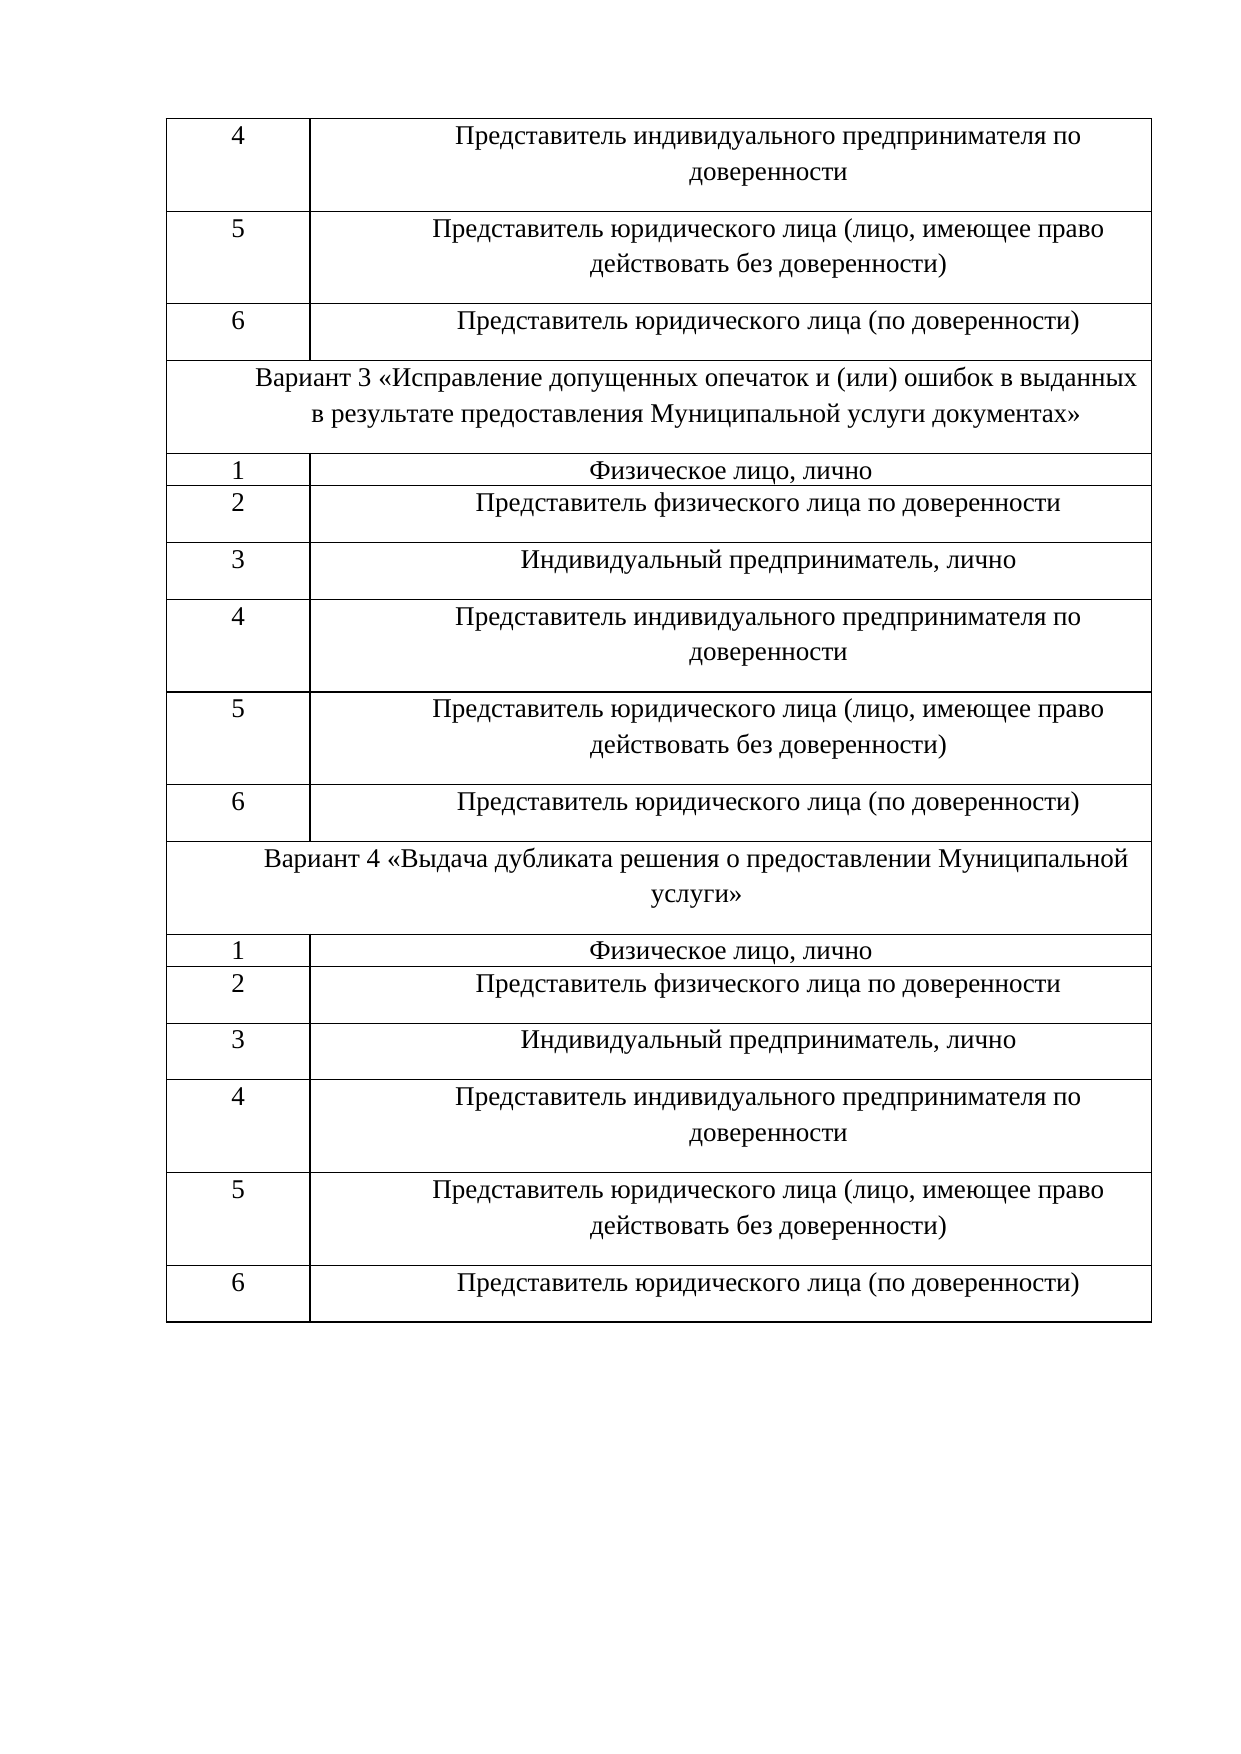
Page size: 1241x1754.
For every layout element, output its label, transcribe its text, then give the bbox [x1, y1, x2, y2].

table_cell Представитель юридического лица (лицо, имеющее право действовать без доверенности) [311, 212, 1151, 303]
table_cell Вариант 4 «Выдача дубликата решения о предоставлении Муниципальной услуги» [167, 842, 1151, 933]
table_cell Представитель физического лица по доверенности [311, 486, 1151, 542]
table_cell 6 [167, 1266, 309, 1321]
table_cell Представитель юридического лица (лицо, имеющее право действовать без доверенности) [311, 1173, 1151, 1264]
table_cell Представитель юридического лица (лицо, имеющее право действовать без доверенности) [311, 693, 1151, 784]
table_cell Физическое лицо, лично [311, 935, 1151, 966]
table_cell Представитель юридического лица (по доверенности) [311, 304, 1151, 360]
table_cell Представитель индивидуального предпринимателя по доверенности [311, 119, 1151, 211]
table_cell Представитель физического лица по доверенности [311, 967, 1151, 1022]
table_cell 1 [167, 454, 309, 485]
table_cell 5 [167, 212, 309, 303]
table_cell 6 [167, 304, 309, 360]
table_cell 1 [167, 935, 309, 966]
table_cell Представитель индивидуального предпринимателя по доверенности [311, 1080, 1151, 1172]
table_cell 2 [167, 967, 309, 1022]
table_cell Физическое лицо, лично [311, 454, 1151, 485]
table_cell Представитель индивидуального предпринимателя по доверенности [311, 600, 1151, 691]
table_cell Представитель юридического лица (по доверенности) [311, 1266, 1151, 1321]
table_cell 5 [167, 693, 309, 784]
table_cell Вариант 3 «Исправление допущенных опечаток и (или) ошибок в выданных в результате предоставления Муниципальной услуги документах» [167, 361, 1151, 453]
table_cell 4 [167, 600, 309, 691]
table_cell 5 [167, 1173, 309, 1264]
table_cell 3 [167, 543, 309, 599]
table_cell 4 [167, 1080, 309, 1172]
table_cell Представитель юридического лица (по доверенности) [311, 785, 1151, 841]
table_cell Индивидуальный предприниматель, лично [311, 1024, 1151, 1079]
table_cell 3 [167, 1024, 309, 1079]
table_cell 4 [167, 119, 309, 211]
table_cell 6 [167, 785, 309, 841]
table_cell Индивидуальный предприниматель, лично [311, 543, 1151, 599]
table_cell 2 [167, 486, 309, 542]
